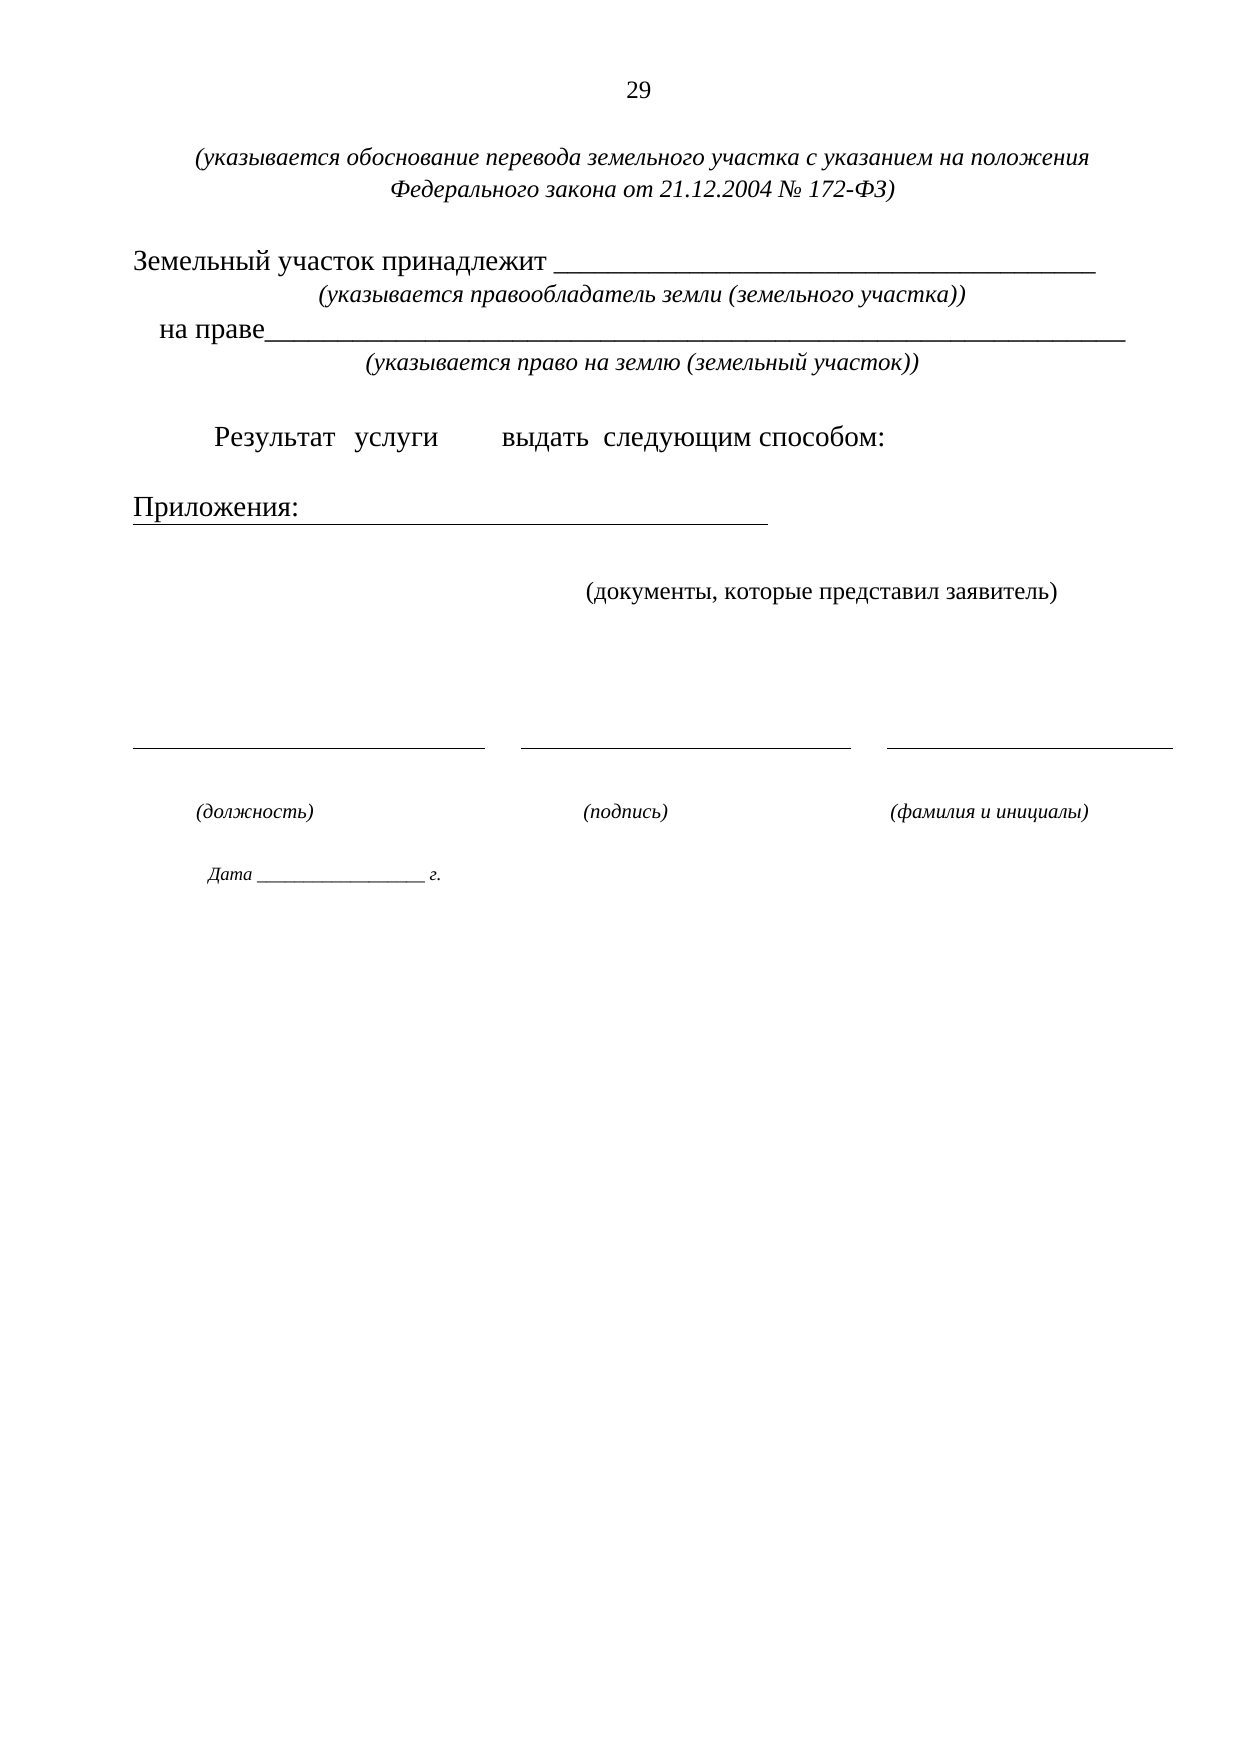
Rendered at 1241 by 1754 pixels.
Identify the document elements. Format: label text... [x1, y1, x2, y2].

text (документы, которые представил заявитель) [133, 576, 1152, 605]
text Результат услуги выдать следующим способом: [133, 419, 1152, 452]
text (указывается обоснование перевода земельного участка с указанием на положения [133, 142, 1152, 171]
text (указывается правообладатель земли (земельного участка)) [133, 279, 1152, 308]
text Приложения: [133, 489, 1152, 523]
text на праве___________________________________________________________ [133, 311, 1152, 345]
text Дата __________________ г. [133, 862, 1152, 899]
text (указывается право на землю (земельный участок)) [133, 347, 1152, 376]
text (должность) (подпись) (фамилия и инициалы) [133, 799, 1152, 823]
text Федерального закона от 21.12.2004 № 172-ФЗ) [133, 174, 1152, 203]
text Земельный участок принадлежит ________________________________________ [133, 243, 1152, 276]
